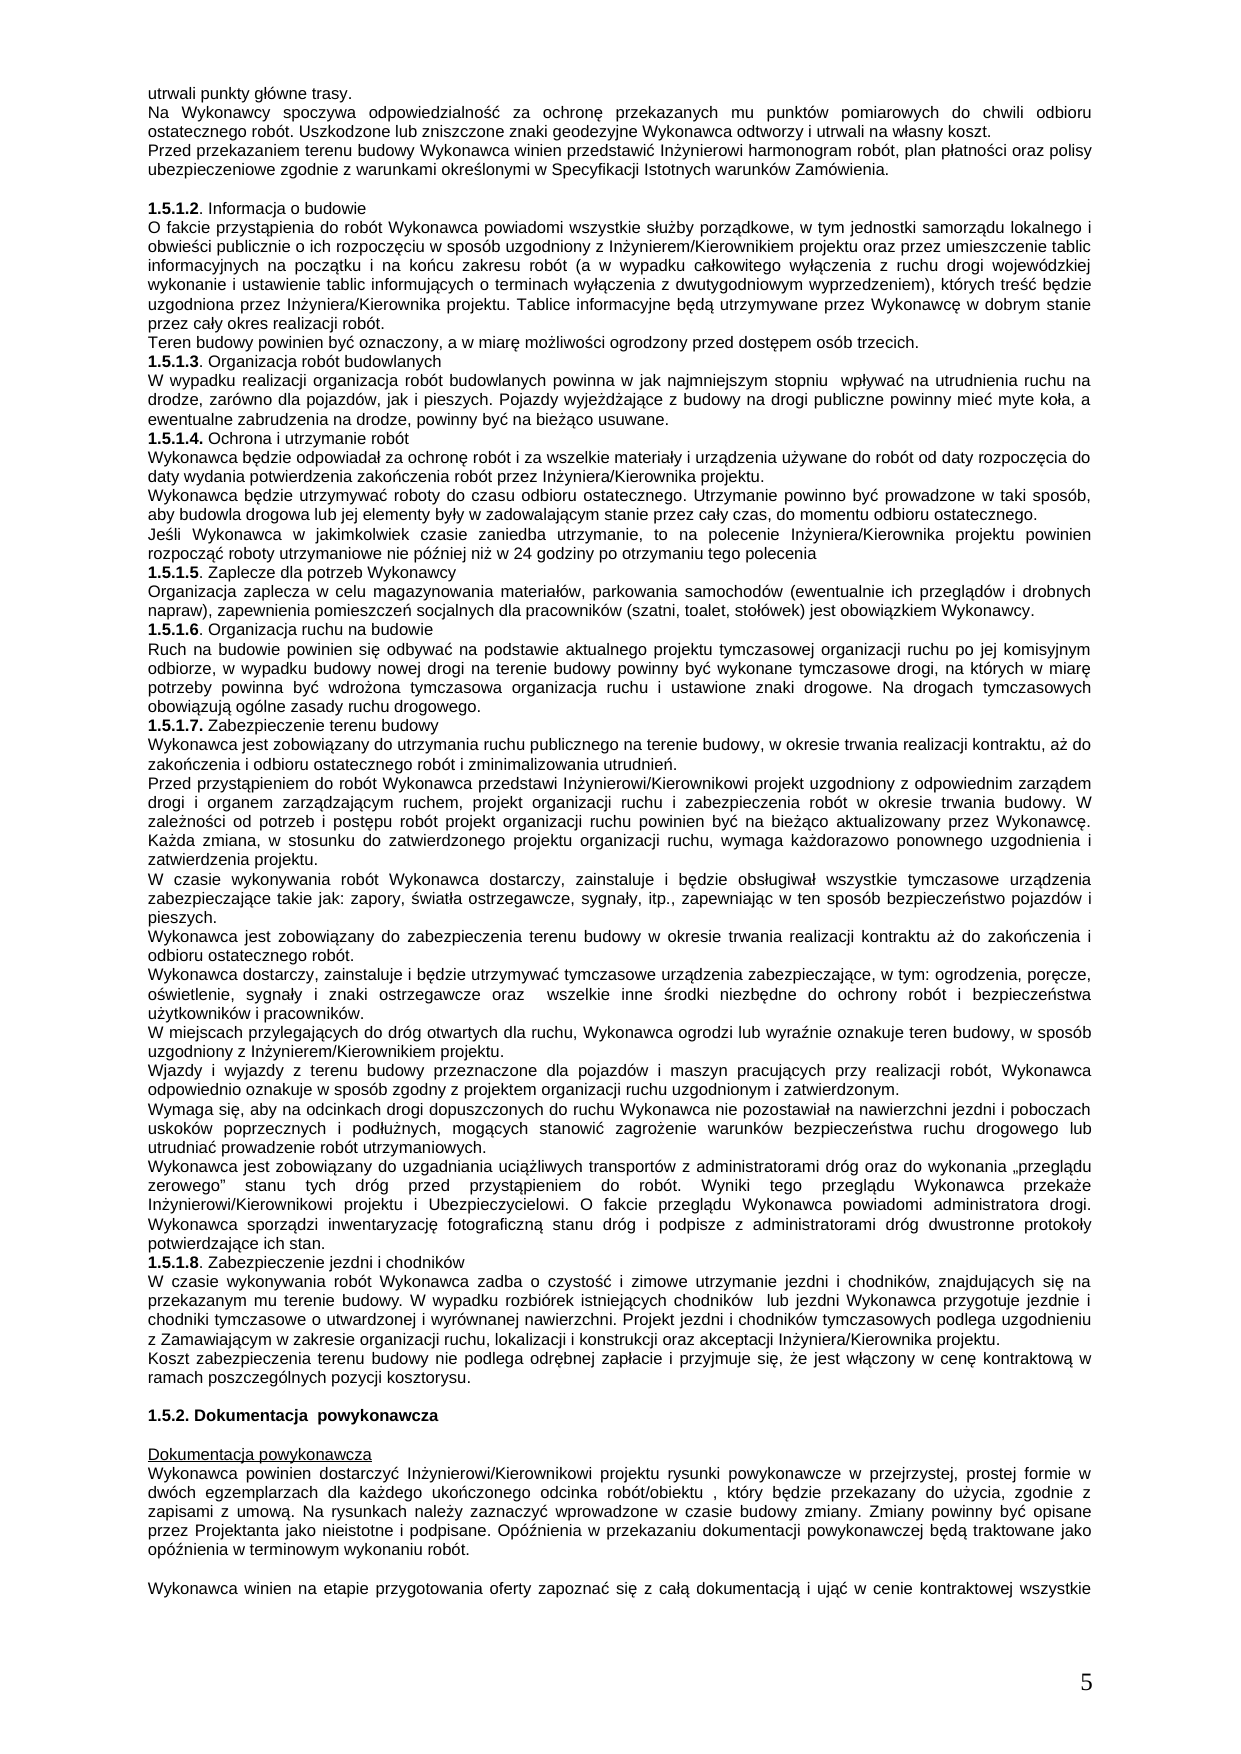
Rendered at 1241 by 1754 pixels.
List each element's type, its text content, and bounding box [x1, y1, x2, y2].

text Wjazdy i wyjazdy z terenu budowy przeznaczone dla pojazdów i maszyn pracujących przy realizacji robót, Wykonawca odpowiednio oznakuje w sposób zgodny z projektem organizacji ruchu uzgodnionym i zatwierdzonym. [148, 1061, 1092, 1099]
text Wykonawca powinien dostarczyć Inżynierowi/Kierownikowi projektu rysunki powykonawcze w przejrzystej, prostej formie w dwóch egzemplarzach dla każdego ukończonego odcinka robót/obiektu , który będzie przekazany do użycia, zgodnie z zapisami z umową. Na rysunkach należy zaznaczyć wprowadzone w czasie budowy zmiany. Zmiany powinny być opisane przez Projektanta jako nieistotne i podpisane. Opóźnienia w przekazaniu dokumentacji powykonawczej będą traktowane jako opóźnienia w terminowym wykonaniu robót. [148, 1463, 1092, 1559]
text Wykonawca jest zobowiązany do zabezpieczenia terenu budowy w okresie trwania realizacji kontraktu aż do zakończenia i odbioru ostatecznego robót. [148, 927, 1092, 965]
text Wykonawca jest zobowiązany do utrzymania ruchu publicznego na terenie budowy, w okresie trwania realizacji kontraktu, aż do zakończenia i odbioru ostatecznego robót i zminimalizowania utrudnień. [148, 735, 1092, 773]
text W miejscach przylegających do dróg otwartych dla ruchu, Wykonawca ogrodzi lub wyraźnie oznakuje teren budowy, w sposób uzgodniony z Inżynierem/Kierownikiem projektu. [148, 1023, 1092, 1061]
text 1.5.1.5. Zaplecze dla potrzeb Wykonawcy [148, 563, 1092, 582]
text Teren budowy powinien być oznaczony, a w miarę możliwości ogrodzony przed dostępem osób trzecich. [148, 333, 1092, 352]
text Dokumentacja powykonawcza [148, 1444, 1092, 1463]
text Wykonawca będzie odpowiadał za ochronę robót i za wszelkie materiały i urządzenia używane do robót od daty rozpoczęcia do daty wydania potwierdzenia zakończenia robót przez Inżyniera/Kierownika projektu. [148, 448, 1092, 486]
text W czasie wykonywania robót Wykonawca dostarczy, zainstaluje i będzie obsługiwał wszystkie tymczasowe urządzenia zabezpieczające takie jak: zapory, światła ostrzegawcze, sygnały, itp., zapewniając w ten sposób bezpieczeństwo pojazdów i pieszych. [148, 869, 1092, 927]
text Przed przekazaniem terenu budowy Wykonawca winien przedstawić Inżynierowi harmonogram robót, plan płatności oraz polisy ubezpieczeniowe zgodnie z warunkami określonymi w Specyfikacji Istotnych warunków Zamówienia. [148, 141, 1092, 179]
text 1.5.1.8. Zabezpieczenie jezdni i chodników [148, 1253, 1092, 1272]
text 1.5.1.2. Informacja o budowie [148, 198, 1092, 218]
text Na Wykonawcy spoczywa odpowiedzialność za ochronę przekazanych mu punktów pomiarowych do chwili odbioru ostatecznego robót. Uszkodzone lub zniszczone znaki geodezyjne Wykonawca odtworzy i utrwali na własny koszt. [148, 103, 1092, 141]
text 1.5.2. Dokumentacja powykonawcza [148, 1406, 1092, 1425]
text Wykonawca będzie utrzymywać roboty do czasu odbioru ostatecznego. Utrzymanie powinno być prowadzone w taki sposób, aby budowla drogowa lub jej elementy były w zadowalającym stanie przez cały czas, do momentu odbioru ostatecznego. [148, 486, 1092, 524]
text Wykonawca jest zobowiązany do uzgadniania uciążliwych transportów z administratorami dróg oraz do wykonania „przeglądu zerowego” stanu tych dróg przed przystąpieniem do robót. Wyniki tego przeglądu Wykonawca przekaże Inżynierowi/Kierownikowi projektu i Ubezpieczycielowi. O fakcie przeglądu Wykonawca powiadomi administratora drogi. Wykonawca sporządzi inwentaryzację fotograficzną stanu dróg i podpisze z administratorami dróg dwustronne protokoły potwierdzające ich stan. [148, 1157, 1092, 1253]
text Ruch na budowie powinien się odbywać na podstawie aktualnego projektu tymczasowej organizacji ruchu po jej komisyjnym odbiorze, w wypadku budowy nowej drogi na terenie budowy powinny być wykonane tymczasowe drogi, na których w miarę potrzeby powinna być wdrożona tymczasowa organizacja ruchu i ustawione znaki drogowe. Na drogach tymczasowych obowiązują ogólne zasady ruchu drogowego. [148, 639, 1092, 716]
text Jeśli Wykonawca w jakimkolwiek czasie zaniedba utrzymanie, to na polecenie Inżyniera/Kierownika projektu powinien rozpocząć roboty utrzymaniowe nie później niż w 24 godziny po otrzymaniu tego polecenia [148, 524, 1092, 563]
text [148, 83, 1092, 103]
text W czasie wykonywania robót Wykonawca zadba o czystość i zimowe utrzymanie jezdni i chodników, znajdujących się na przekazanym mu terenie budowy. W wypadku rozbiórek istniejących chodników lub jezdni Wykonawca przygotuje jezdnie i chodniki tymczasowe o utwardzonej i wyrównanej nawierzchni. Projekt jezdni i chodników tymczasowych podlega uzgodnieniu z Zamawiającym w zakresie organizacji ruchu, lokalizacji i konstrukcji oraz akceptacji Inżyniera/Kierownika projektu. [148, 1272, 1092, 1348]
text W wypadku realizacji organizacja robót budowlanych powinna w jak najmniejszym stopniu wpływać na utrudnienia ruchu na drodze, zarówno dla pojazdów, jak i pieszych. Pojazdy wyjeżdżające z budowy na drogi publiczne powinny mieć myte koła, a ewentualne zabrudzenia na drodze, powinny być na bieżąco usuwane. [148, 371, 1092, 428]
text Koszt zabezpieczenia terenu budowy nie podlega odrębnej zapłacie i przyjmuje się, że jest włączony w cenę kontraktową w ramach poszczególnych pozycji kosztorysu. [148, 1348, 1092, 1387]
text Przed przystąpieniem do robót Wykonawca przedstawi Inżynierowi/Kierownikowi projekt uzgodniony z odpowiednim zarządem drogi i organem zarządzającym ruchem, projekt organizacji ruchu i zabezpieczenia robót w okresie trwania budowy. W zależności od potrzeb i postępu robót projekt organizacji ruchu powinien być na bieżąco aktualizowany przez Wykonawcę. Każda zmiana, w stosunku do zatwierdzonego projektu organizacji ruchu, wymaga każdorazowo ponownego uzgodnienia i zatwierdzenia projektu. [148, 773, 1092, 869]
text 1.5.1.7. Zabezpieczenie terenu budowy [148, 716, 1092, 735]
text Wykonawca dostarczy, zainstaluje i będzie utrzymywać tymczasowe urządzenia zabezpieczające, w tym: ogrodzenia, poręcze, oświetlenie, sygnały i znaki ostrzegawcze oraz wszelkie inne środki niezbędne do ochrony robót i bezpieczeństwa użytkowników i pracowników. [148, 965, 1092, 1023]
text 1.5.1.3. Organizacja robót budowlanych [148, 352, 1092, 371]
text Organizacja zaplecza w celu magazynowania materiałów, parkowania samochodów (ewentualnie ich przeglądów i drobnych napraw), zapewnienia pomieszczeń socjalnych dla pracowników (szatni, toalet, stołówek) jest obowiązkiem Wykonawcy. [148, 582, 1092, 620]
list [148, 1578, 1092, 1598]
text O fakcie przystąpienia do robót Wykonawca powiadomi wszystkie służby porządkowe, w tym jednostki samorządu lokalnego i obwieści publicznie o ich rozpoczęciu w sposób uzgodniony z Inżynierem/Kierownikiem projektu oraz przez umieszczenie tablic informacyjnych na początku i na końcu zakresu robót (a w wypadku całkowitego wyłączenia z ruchu drogi wojewódzkiej wykonanie i ustawienie tablic informujących o terminach wyłączenia z dwutygodniowym wyprzedzeniem), których treść będzie uzgodniona przez Inżyniera/Kierownika projektu. Tablice informacyjne będą utrzymywane przez Wykonawcę w dobrym stanie przez cały okres realizacji robót. [148, 218, 1092, 333]
text 1.5.1.4. Ochrona i utrzymanie robót [148, 428, 1092, 448]
text 1.5.1.6. Organizacja ruchu na budowie [148, 620, 1092, 639]
text Wymaga się, aby na odcinkach drogi dopuszczonych do ruchu Wykonawca nie pozostawiał na nawierzchni jezdni i poboczach uskoków poprzecznych i podłużnych, mogących stanowić zagrożenie warunków bezpieczeństwa ruchu drogowego lub utrudniać prowadzenie robót utrzymaniowych. [148, 1099, 1092, 1157]
